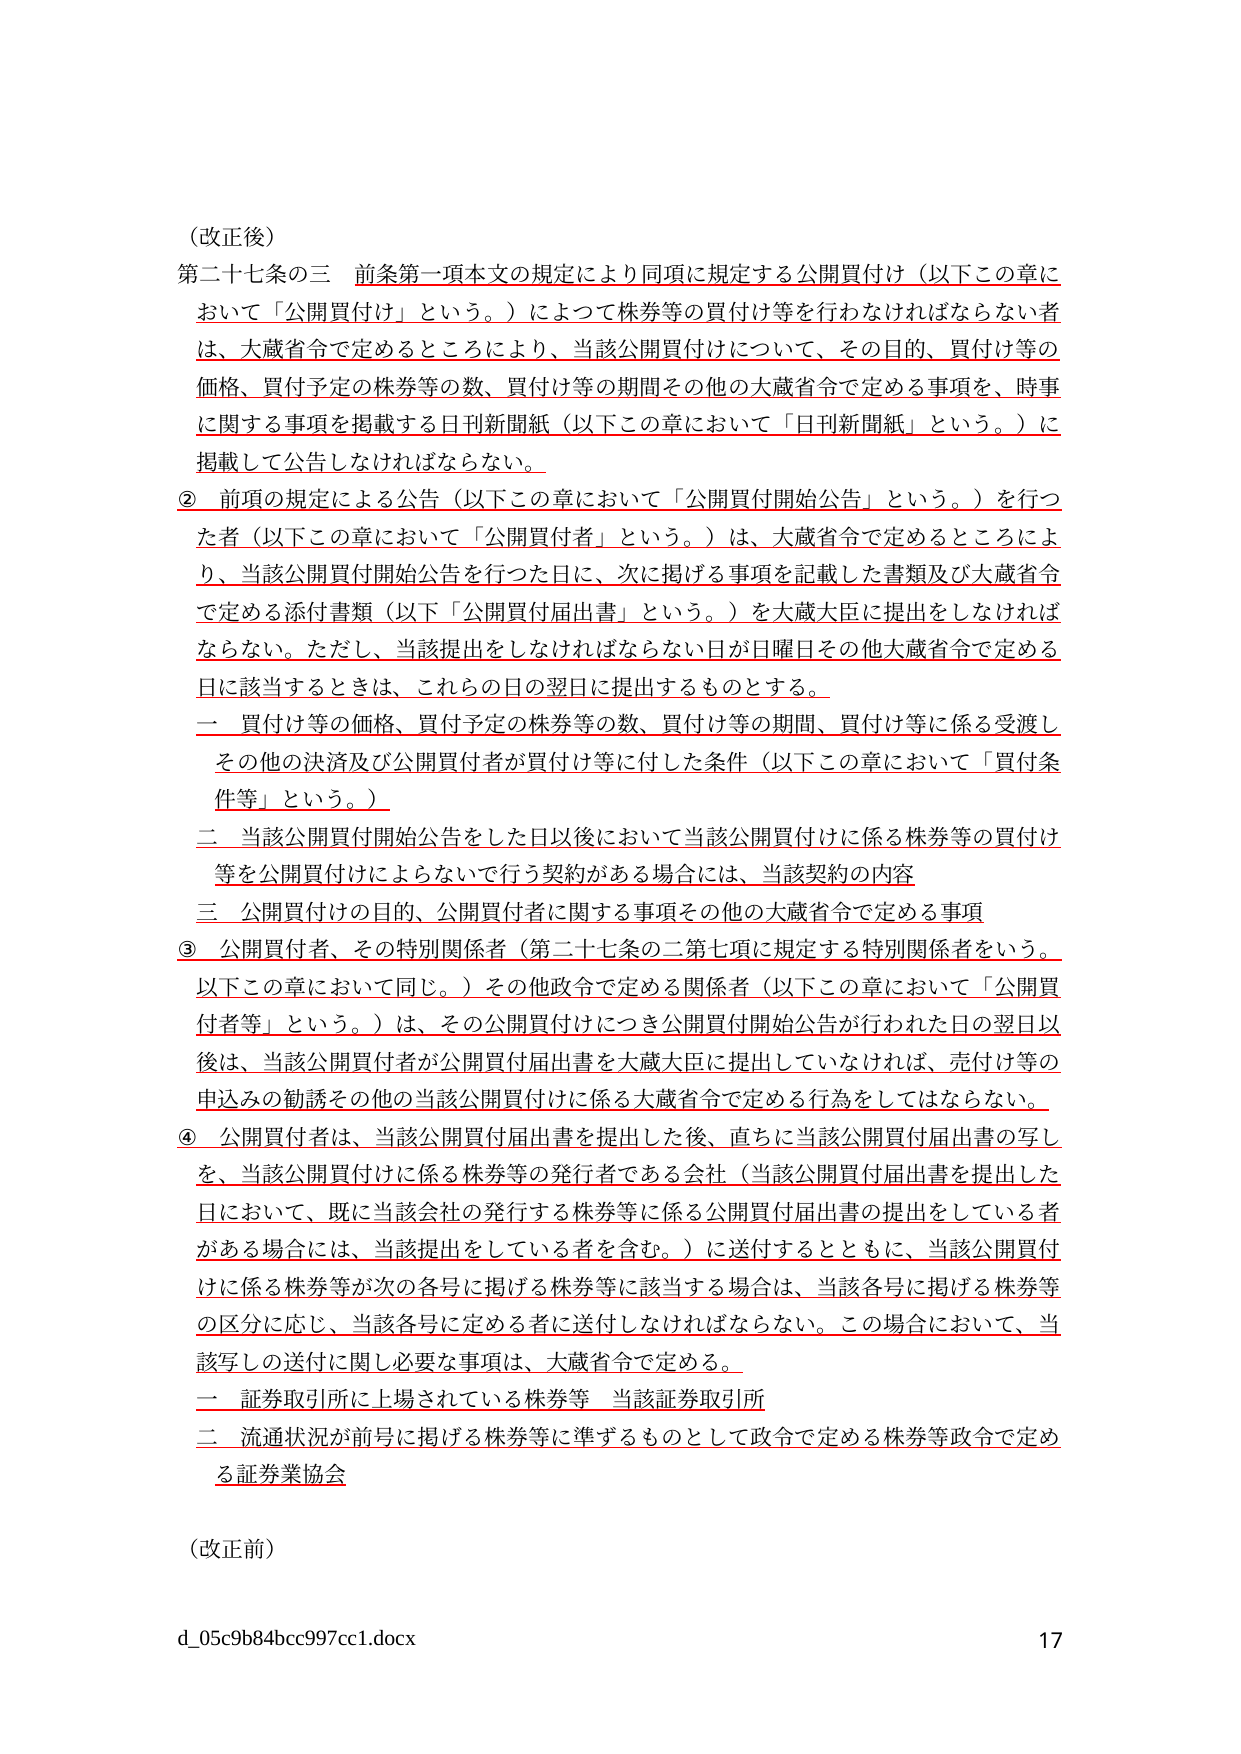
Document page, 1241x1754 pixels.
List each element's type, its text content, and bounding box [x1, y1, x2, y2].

text 一 証券取引所に上場されている株券等 当該証券取引所 [196, 1379, 1063, 1417]
text ② 前項の規定による公告（以下この章において「公開買付開始公告」という。）を行つた者（以下この章において「公開買付者」という。）は、大蔵省令で定めるところにより、当該公開買付開始公告を行つた日に、次に掲げる事項を記載した書類及び大蔵省令で定める添付書類（以下「公開買付届出書」という。）を大蔵大臣に提出をしなければならない。ただし、当該提出をしなければならない日が日曜日その他大蔵省令で定める日に該当するときは、これらの日の翌日に提出するものとする。 [177, 479, 1063, 704]
text ③ 公開買付者、その特別関係者（第二十七条の二第七項に規定する特別関係者をいう。以下この章において同じ。）その他政令で定める関係者（以下この章において「公開買付者等」という。）は、その公開買付けにつき公開買付開始公告が行われた日の翌日以後は、当該公開買付者が公開買付届出書を大蔵大臣に提出していなければ、売付け等の申込みの勧誘その他の当該公開買付けに係る大蔵省令で定める行為をしてはならない。 [177, 929, 1063, 1117]
text 二 当該公開買付開始公告をした日以後において当該公開買付けに係る株券等の買付け等を公開買付けによらないで行う契約がある場合には、当該契約の内容 [196, 817, 1063, 892]
text ④ 公開買付者は、当該公開買付届出書を提出した後、直ちに当該公開買付届出書の写しを、当該公開買付けに係る株券等の発行者である会社（当該公開買付届出書を提出した日において、既に当該会社の発行する株券等に係る公開買付届出書の提出をしている者がある場合には、当該提出をしている者を含む。）に送付するとともに、当該公開買付けに係る株券等が次の各号に掲げる株券等に該当する場合は、当該各号に掲げる株券等の区分に応じ、当該各号に定める者に送付しなければならない。この場合において、当該写しの送付に関し必要な事項は、大蔵省令で定める。 [177, 1117, 1063, 1379]
text （改正後） [177, 217, 1063, 254]
text 一 買付け等の価格、買付予定の株券等の数、買付け等の期間、買付け等に係る受渡しその他の決済及び公開買付者が買付け等に付した条件（以下この章において「買付条件等」という。） [196, 704, 1063, 817]
text （改正前） [177, 1529, 1063, 1567]
text 二 流通状況が前号に掲げる株券等に準ずるものとして政令で定める株券等政令で定める証券業協会 [196, 1417, 1063, 1492]
text 第二十七条の三 前条第一項本文の規定により同項に規定する公開買付け（以下この章において「公開買付け」という。）によつて株券等の買付け等を行わなければならない者は、大蔵省令で定めるところにより、当該公開買付けについて、その目的、買付け等の価格、買付予定の株券等の数、買付け等の期間その他の大蔵省令で定める事項を、時事に関する事項を掲載する日刊新聞紙（以下この章において「日刊新聞紙」という。）に掲載して公告しなければならない。 [177, 254, 1063, 479]
text 三 公開買付けの目的、公開買付者に関する事項その他の大蔵省令で定める事項 [196, 892, 1063, 929]
